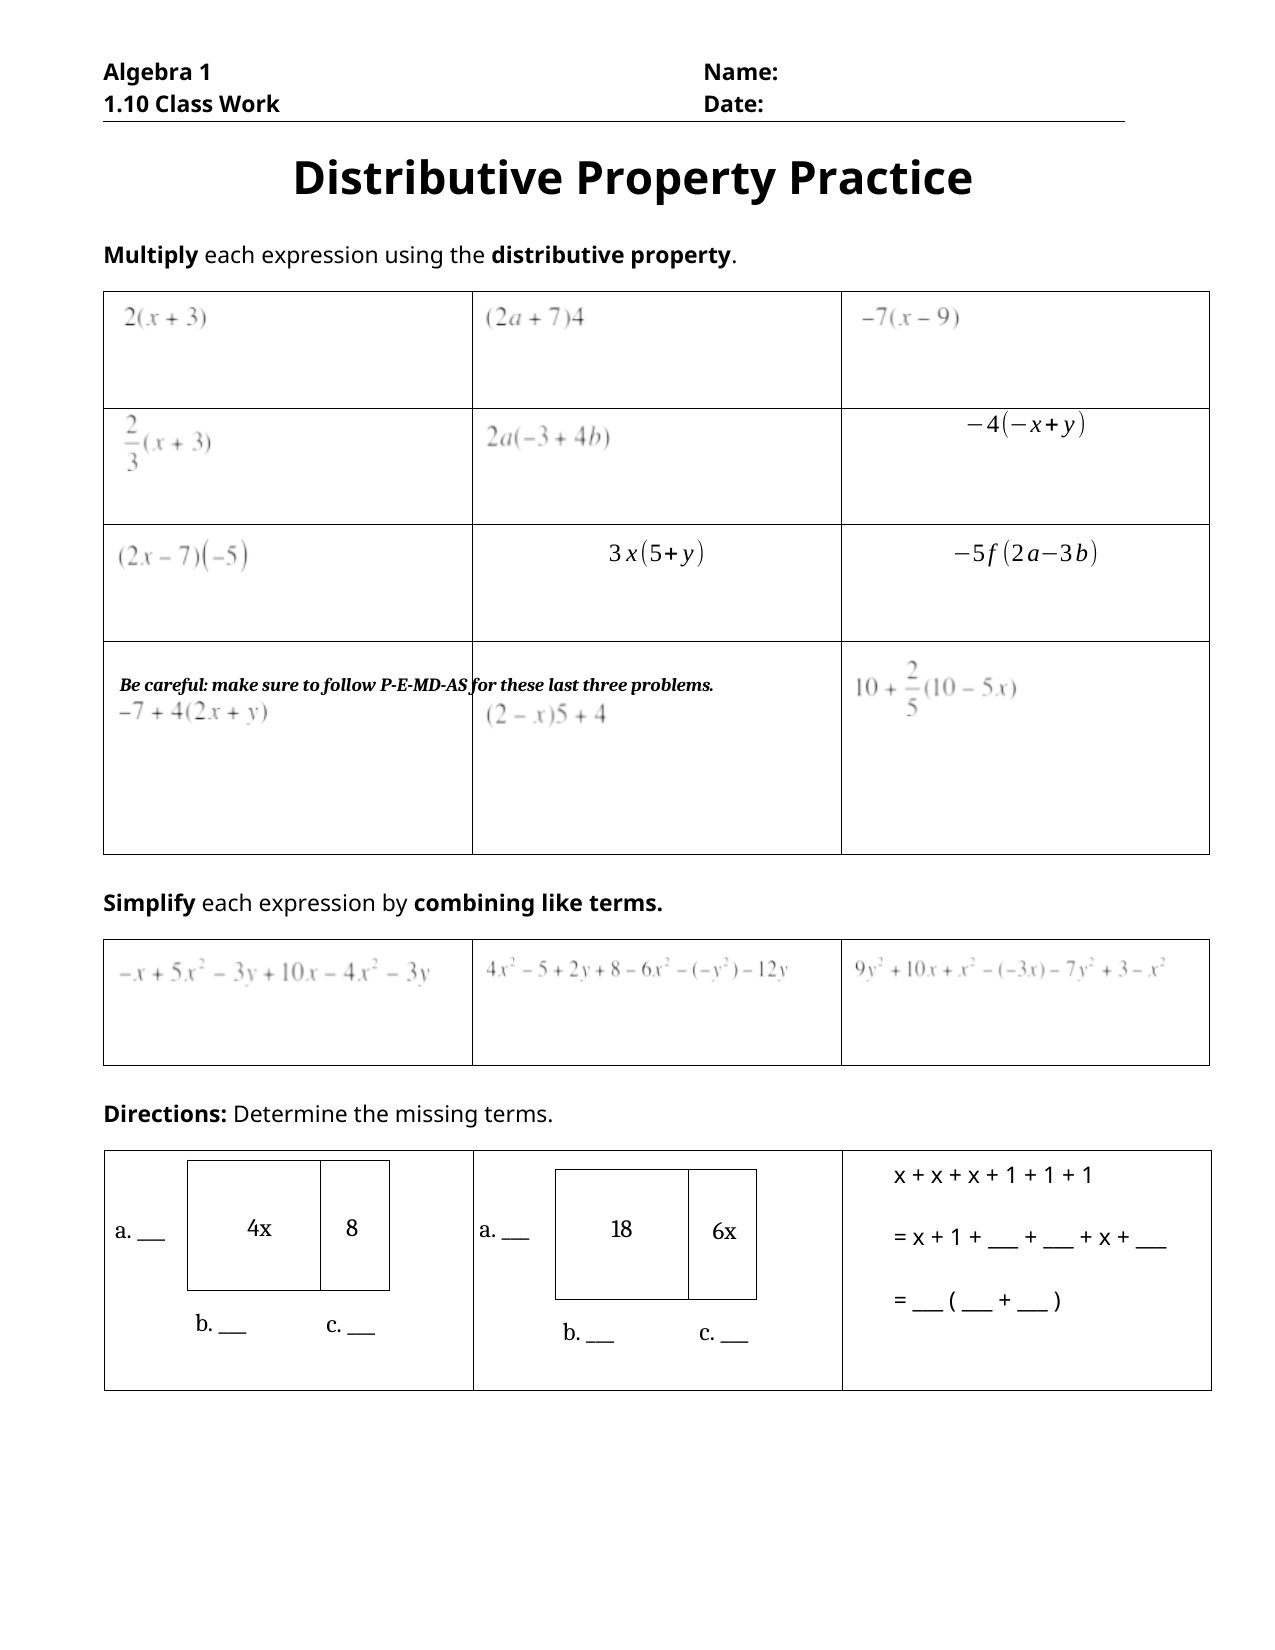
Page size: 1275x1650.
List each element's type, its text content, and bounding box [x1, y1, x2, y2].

table_cell [104, 409, 472, 524]
table_cell [104, 642, 472, 854]
table_cell [473, 642, 841, 854]
text Multiply each expression using the distributive property. [103, 239, 1125, 270]
table_header [105, 1151, 473, 1390]
text Distributive Property Practice [141, 145, 1125, 207]
table_header [473, 292, 841, 407]
table_header [473, 940, 841, 1065]
table_cell [842, 525, 1209, 641]
table_header [104, 292, 472, 407]
table_cell [104, 525, 472, 641]
table_header [843, 1151, 1211, 1390]
table_cell [473, 409, 841, 524]
text Simplify each expression by combining like terms. [103, 887, 1125, 918]
table_header [474, 1151, 842, 1390]
table_header [842, 940, 1209, 1065]
table_cell [842, 642, 1209, 854]
table_cell [473, 525, 841, 641]
table_header [842, 292, 1209, 407]
text Algebra 1 Name: [103, 56, 1125, 87]
text 1.10 Class Work Date: [103, 87, 1125, 121]
table_header [104, 940, 472, 1065]
table_cell [842, 409, 1209, 524]
text Directions: Determine the missing terms. [103, 1097, 1125, 1129]
